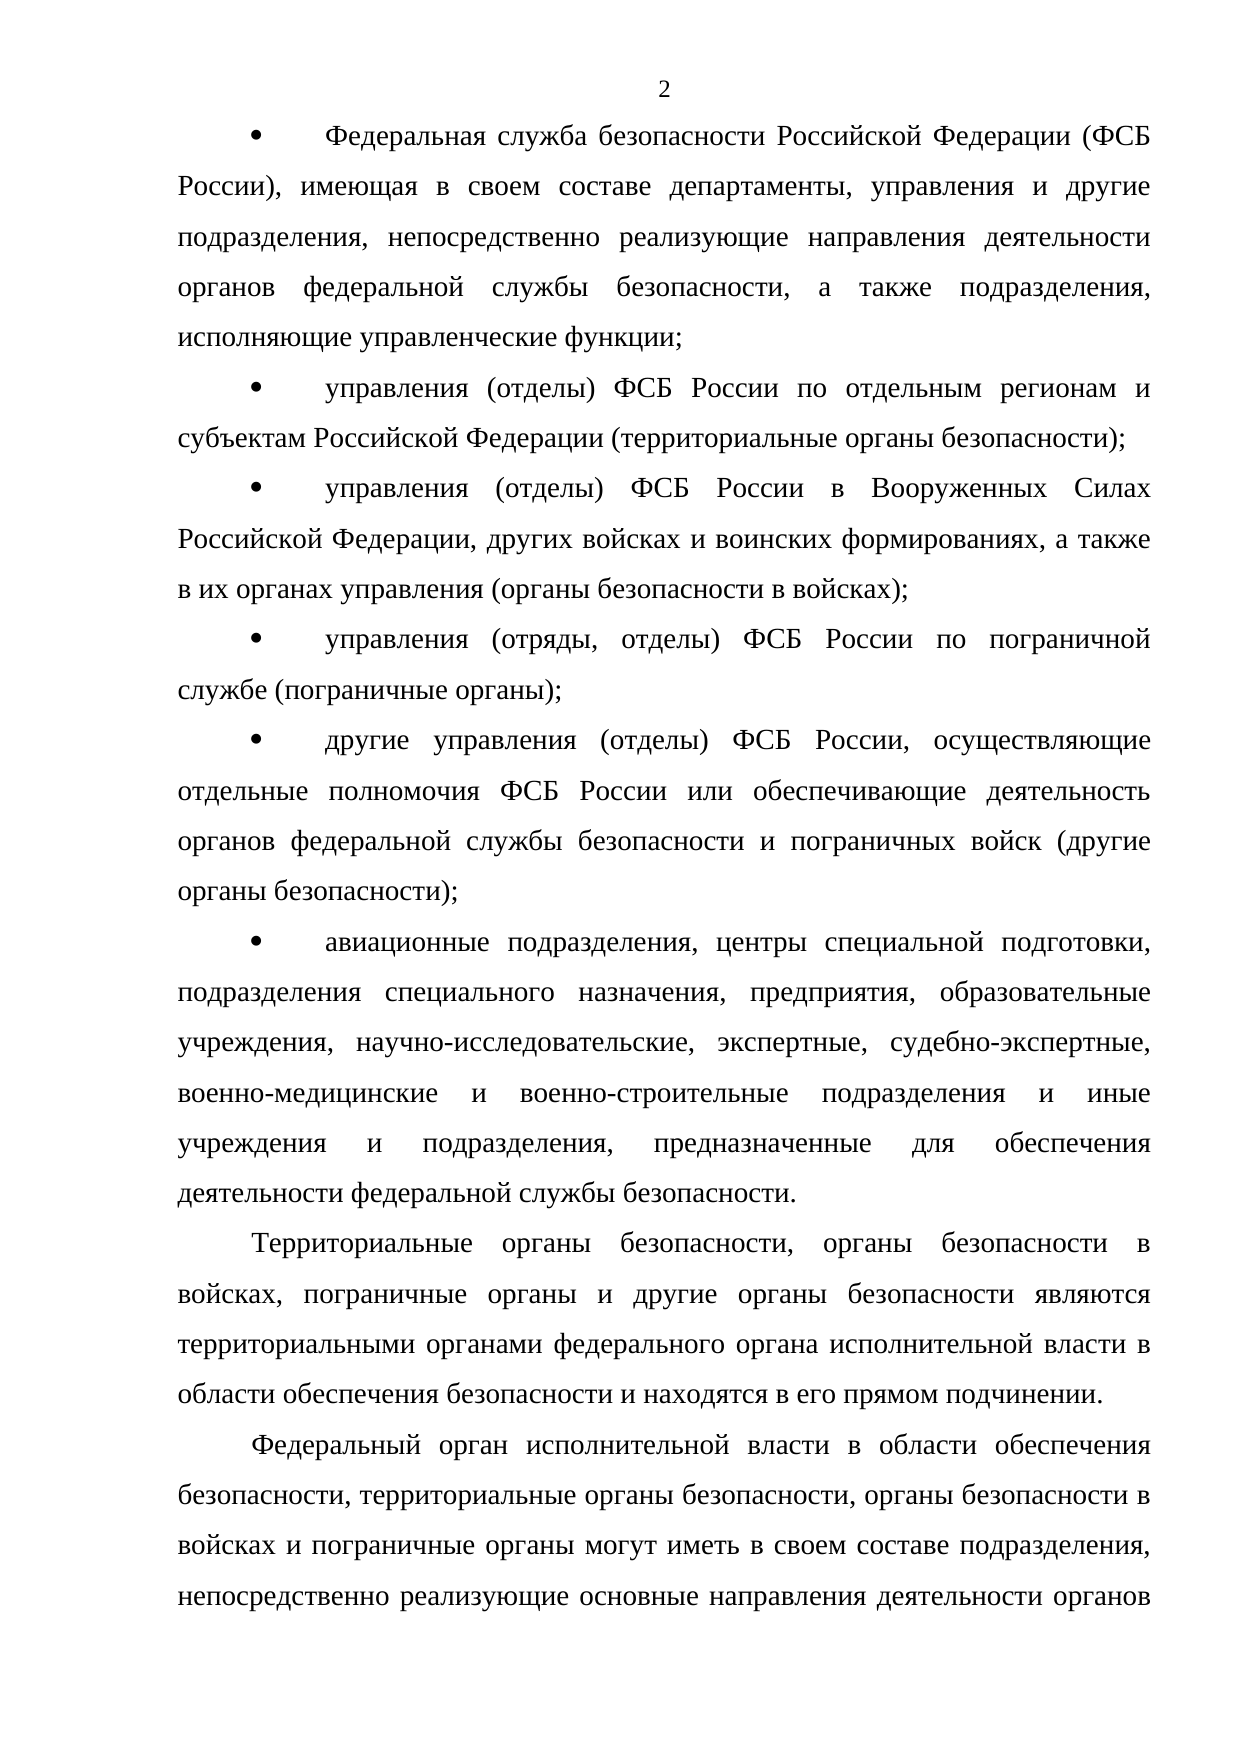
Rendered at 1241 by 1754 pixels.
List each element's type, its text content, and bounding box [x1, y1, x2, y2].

list другие управления (отделы) ФСБ России, осуществляющие отдельные полномочия ФСБ России или обеспечивающие деятельность органов федеральной службы безопасности и пограничных войск (другие органы безопасности); [177, 722, 1152, 907]
list управления (отделы) ФСБ России в Вооруженных Силах Российской Федерации, других войсках и воинских формированиях, а также в их органах управления (органы безопасности в войсках); [177, 471, 1152, 605]
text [177, 1427, 1152, 1611]
list управления (отряды, отделы) ФСБ России по пограничной службе (пограничные органы); [177, 622, 1152, 706]
list авиационные подразделения, центры специальной подготовки, подразделения специального назначения, предприятия, образовательные учреждения, научно-исследовательские, экспертные, судебно-экспертные, военно-медицинские и военно-строительные подразделения и иные учреждения и подразделения, предназначенные для обеспечения деятельности федеральной службы безопасности. [177, 924, 1152, 1209]
list управления (отделы) ФСБ России по отдельным регионам и субъектам Российской Федерации (территориальные органы безопасности); [177, 370, 1152, 454]
text Территориальные органы безопасности, органы безопасности в войсках, пограничные органы и другие органы безопасности являются территориальными органами федерального органа исполнительной власти в области обеспечения безопасности и находятся в его прямом подчинении. [177, 1226, 1152, 1410]
list Федеральная служба безопасности Российской Федерации (ФСБ России), имеющая в своем составе департаменты, управления и другие подразделения, непосредственно реализующие направления деятельности органов федеральной службы безопасности, а также подразделения, исполняющие управленческие функции; [177, 118, 1152, 353]
